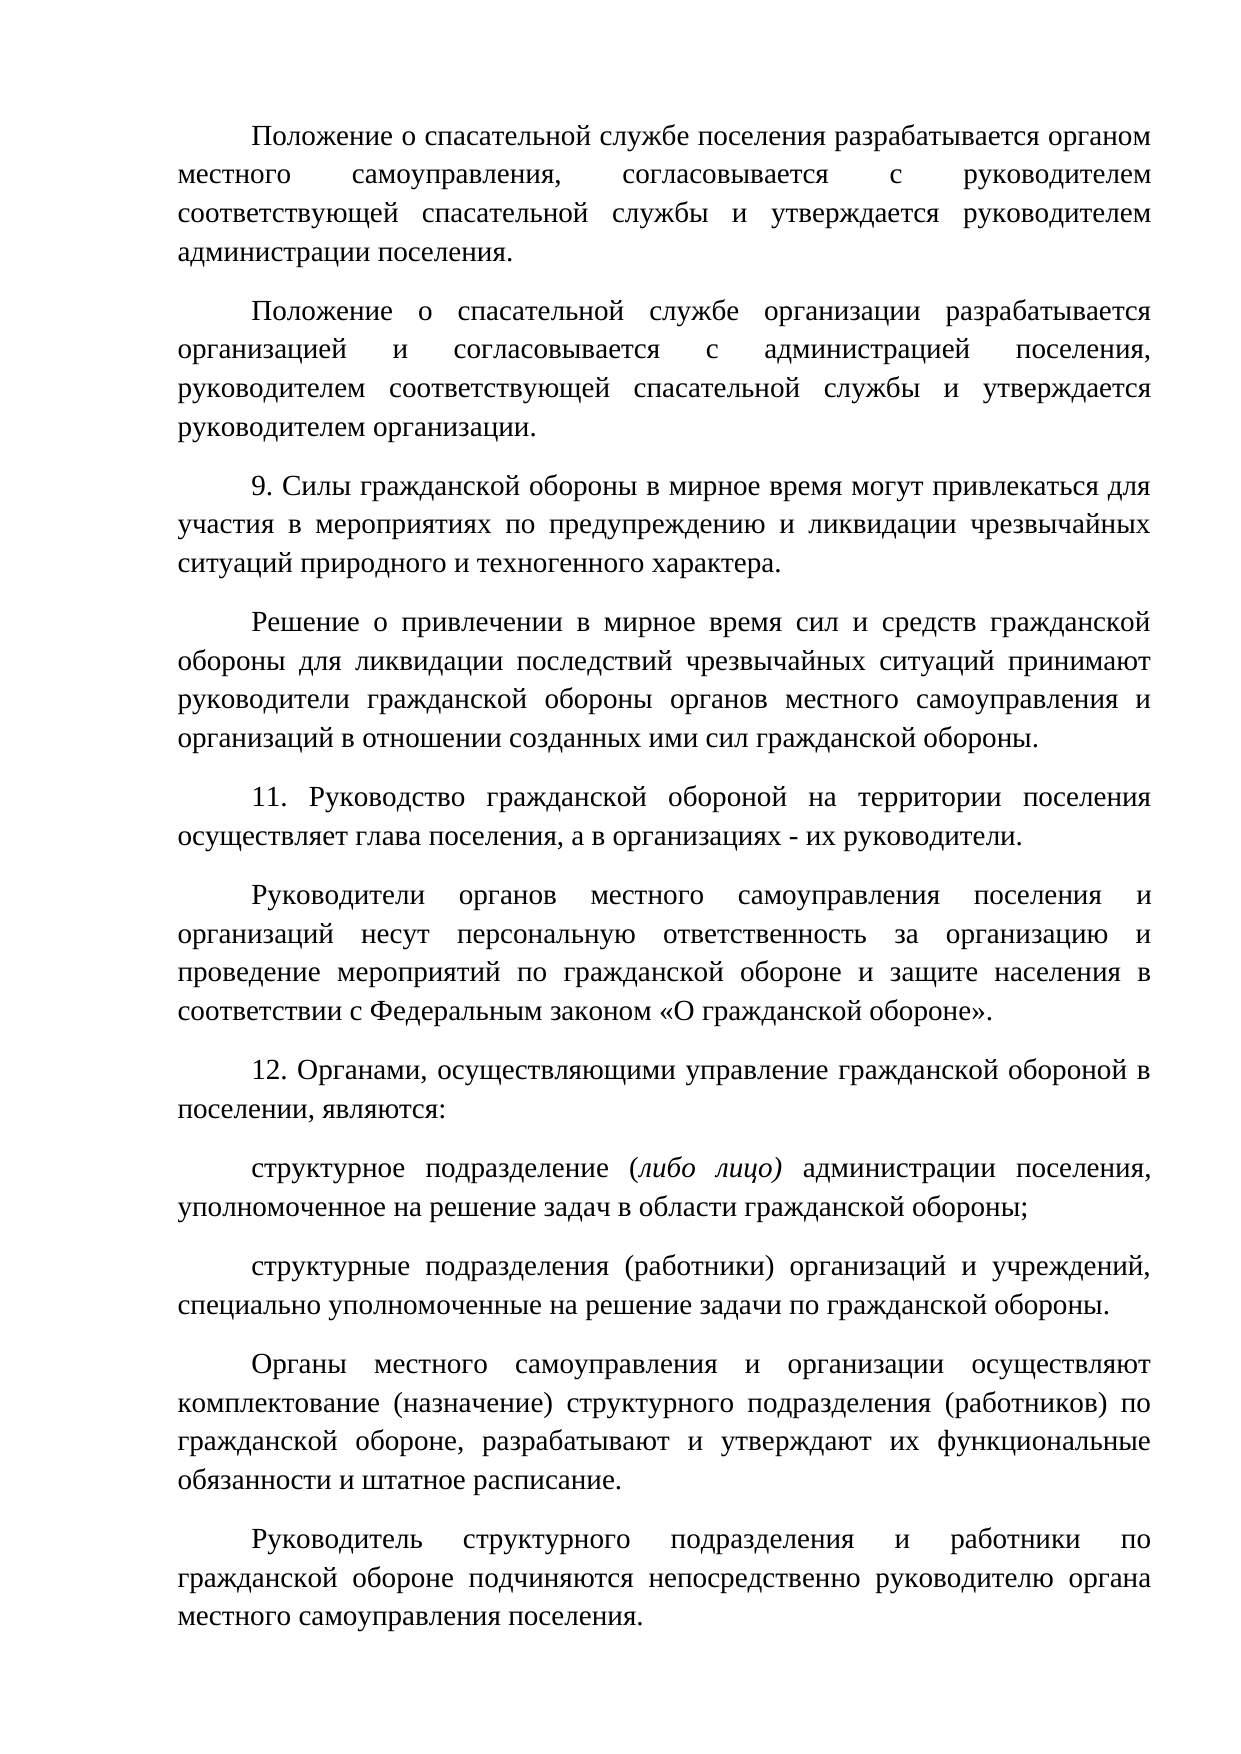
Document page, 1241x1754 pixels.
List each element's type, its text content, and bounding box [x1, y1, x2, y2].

text 12. Органами, осуществляющими управление гражданской обороной в поселении, являются: [177, 1052, 1152, 1124]
text Руководители органов местного самоуправления поселения и организаций несут персональную ответственность за организацию и проведение мероприятий по гражданской обороне и защите населения в соответствии с Федеральным законом «О гражданской обороне». [177, 877, 1152, 1027]
text Положение о спасательной службе организации разрабатывается организацией и согласовывается с администрацией поселения, руководителем соответствующей спасательной службы и утверждается руководителем организации. [177, 293, 1152, 442]
text Решение о привлечении в мирное время сил и средств гражданской обороны для ликвидации последствий чрезвычайных ситуаций принимают руководители гражданской обороны органов местного самоуправления и организаций в отношении созданных ими сил гражданской обороны. [177, 604, 1152, 754]
text структурные подразделения (работники) организаций и учреждений, специально уполномоченные на решение задачи по гражданской обороны. [177, 1248, 1152, 1320]
text 9. Силы гражданской обороны в мирное время могут привлекаться для участия в мероприятиях по предупреждению и ликвидации чрезвычайных ситуаций природного и техногенного характера. [177, 468, 1152, 579]
text Органы местного самоуправления и организации осуществляют комплектование (назначение) структурного подразделения (работников) по гражданской обороне, разрабатывают и утверждают их функциональные обязанности и штатное расписание. [177, 1346, 1152, 1495]
text 11. Руководство гражданской обороной на территории поселения осуществляет глава поселения, а в организациях - их руководители. [177, 779, 1152, 852]
text Положение о спасательной службе поселения разрабатывается органом местного самоуправления, согласовывается с руководителем соответствующей спасательной службы и утверждается руководителем администрации поселения. [177, 118, 1152, 267]
text структурное подразделение (либо лицо) администрации поселения, уполномоченное на решение задач в области гражданской обороны; [177, 1150, 1152, 1222]
text Руководитель структурного подразделения и работники по гражданской обороне подчиняются непосредственно руководителю органа местного самоуправления поселения. [177, 1521, 1152, 1632]
